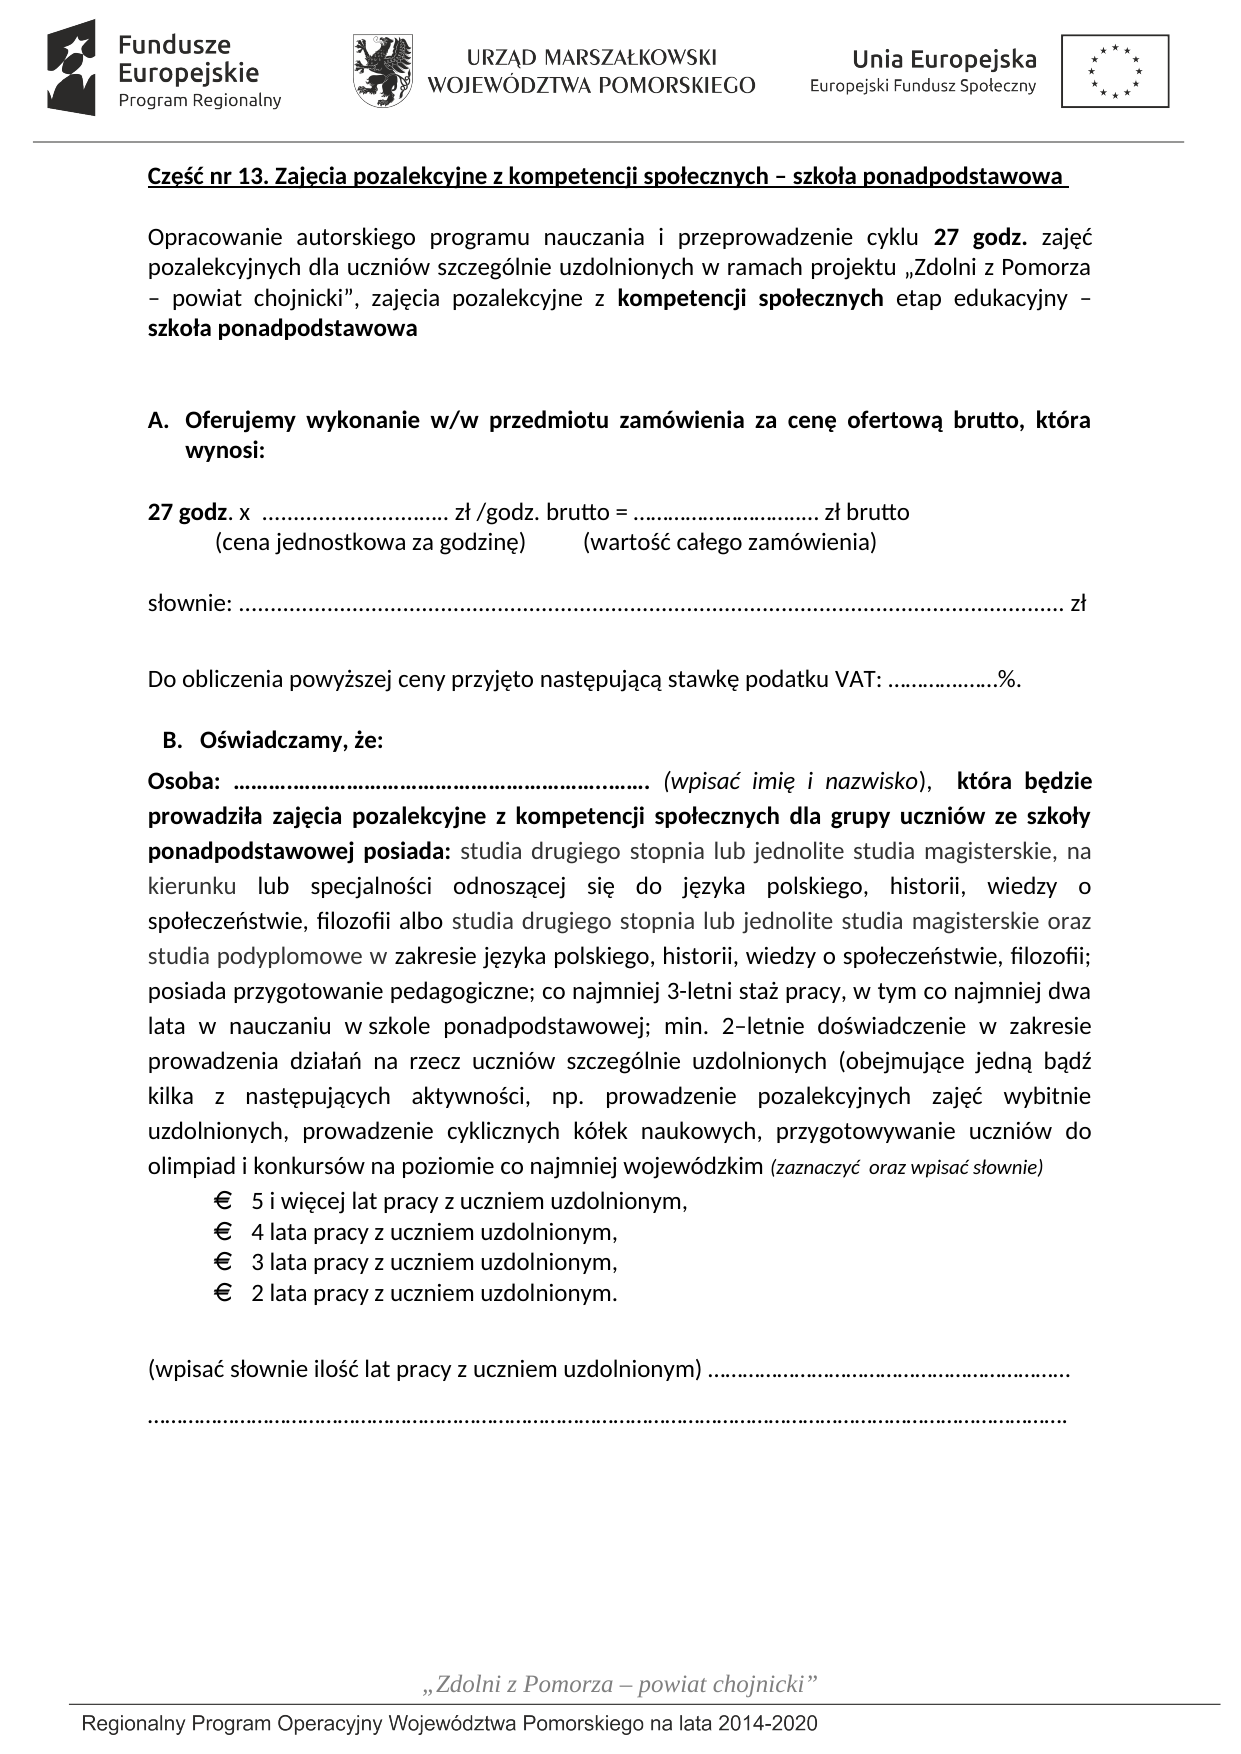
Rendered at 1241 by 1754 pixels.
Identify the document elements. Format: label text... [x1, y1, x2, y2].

list 5 i więcej lat pracy z uczniem uzdolnionym, [213, 1186, 1093, 1216]
text Do obliczenia powyższej ceny przyjęto następującą stawkę podatku VAT: ………….……%. [148, 663, 1093, 694]
list Oferujemy wykonanie w/w przedmiotu zamówienia za cenę ofertową brutto, która wynosi: [148, 404, 1093, 465]
text 27 godz. x .........................….. zł /godz. brutto = ………………………..… zł brutto [148, 496, 1093, 526]
text (cena jednostkowa za godzinę) (wartość całego zamówienia) [192, 526, 1093, 557]
list Oświadczamy, że: [162, 724, 1093, 755]
list 2 lata pracy z uczniem uzdolnionym. [213, 1277, 1093, 1308]
text słownie: ................................................................................................................................... zł [148, 587, 1093, 618]
list 4 lata pracy z uczniem uzdolnionym, [213, 1216, 1093, 1247]
text ……………………………………………………………………………………………………………………………………………. [148, 1399, 1093, 1429]
text Opracowanie autorskiego programu nauczania i przeprowadzenie cyklu 27 godz. zajęć pozalekcyjnych dla uczniów szczególnie uzdolnionych w ramach projektu „Zdolni z Pomorza – powiat chojnicki”, zajęcia pozalekcyjne z kompetencji społecznych etap edukacyjny – szkoła ponadpodstawowa [148, 221, 1093, 343]
text (wpisać słownie ilość lat pracy z uczniem uzdolnionym) ……………………………………………………… [148, 1353, 1093, 1384]
picture [32, 18, 1185, 143]
text Część nr 13. Zajęcia pozalekcyjne z kompetencji społecznych – szkoła ponadpodstawowa [148, 160, 1093, 191]
list 3 lata pracy z uczniem uzdolnionym, [213, 1247, 1093, 1277]
picture [68, 1703, 1221, 1735]
text Osoba: ……….……………………………………………..……. (wpisać imię i nazwisko), która będzie prowadziła zajęcia pozalekcyjne z kompetencji społecznych dla grupy uczniów ze szkoły ponadpodstawowej posiada: studia drugiego stopnia lub jednolite studia magisterskie, na kierunku lub specjalności odnoszącej się do języka polskiego, historii, wiedzy o społeczeństwie, filozofii albo studia drugiego stopnia lub jednolite studia magisterskie oraz studia podyplomowe w zakresie języka polskiego, historii, wiedzy o społeczeństwie, filozofii; posiada przygotowanie pedagogiczne; co najmniej 3-letni staż pracy, w tym co najmniej dwa lata w nauczaniu w szkole ponadpodstawowej; min. 2–letnie doświadczenie w zakresie prowadzenia działań na rzecz uczniów szczególnie uzdolnionych (obejmujące jedną bądź kilka z następujących aktywności, np. prowadzenie pozalekcyjnych zajęć wybitnie uzdolnionych, prowadzenie cyklicznych kółek naukowych, przygotowywanie uczniów do olimpiad i konkursów na poziomie co najmniej wojewódzkim (zaznaczyć oraz wpisać słownie) [148, 766, 1093, 1181]
